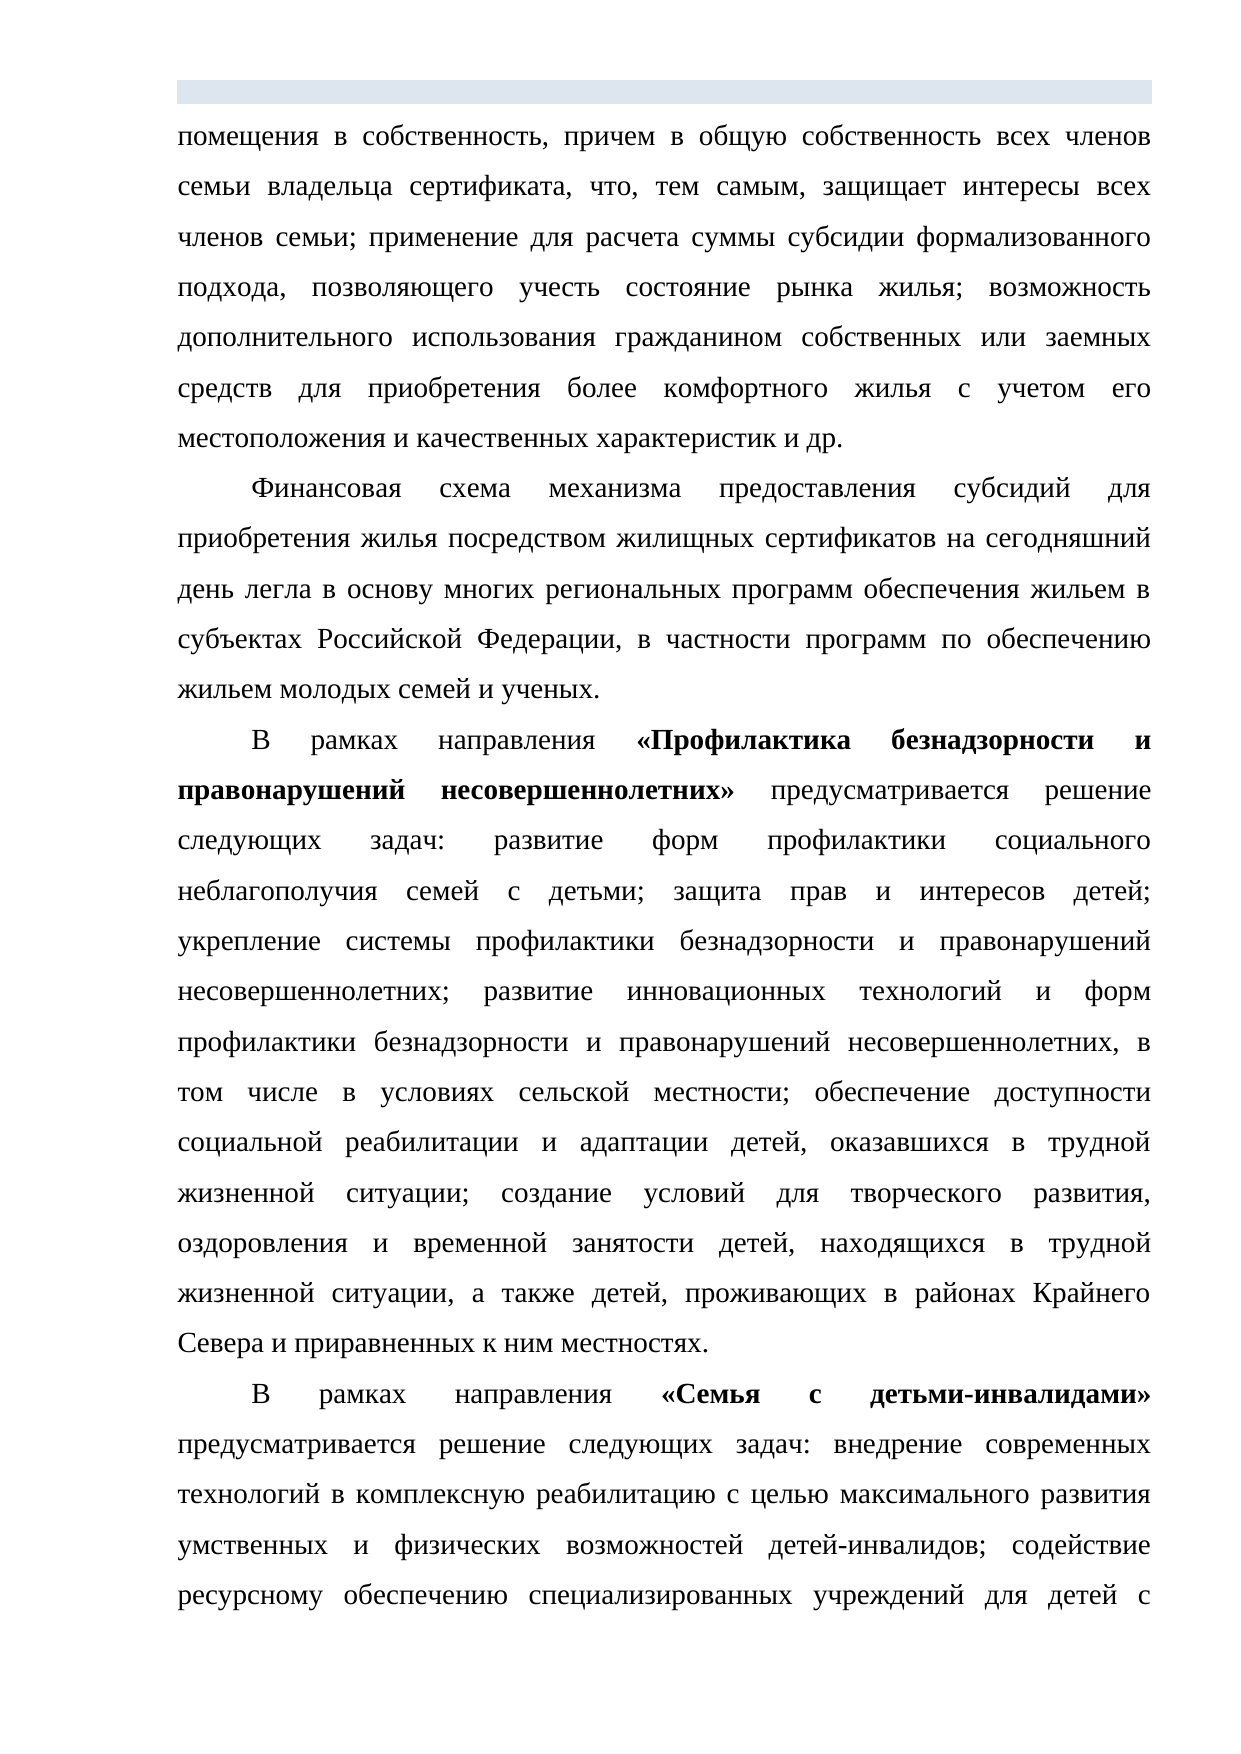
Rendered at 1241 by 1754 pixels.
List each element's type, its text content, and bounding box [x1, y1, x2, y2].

text В рамках направления «Профилактика безнадзорности и правонарушений несовершеннолетних» предусматривается решение следующих задач: развитие форм профилактики социального неблагополучия семей с детьми; защита прав и интересов детей; укрепление системы профилактики безнадзорности и правонарушений несовершеннолетних; развитие инновационных технологий и форм профилактики безнадзорности и правонарушений несовершеннолетних, в том числе в условиях сельской местности; обеспечение доступности социальной реабилитации и адаптации детей, оказавшихся в трудной жизненной ситуации; создание условий для творческого развития, оздоровления и временной занятости детей, находящихся в трудной жизненной ситуации, а также детей, проживающих в районах Крайнего Севера и приравненных к ним местностях. [177, 722, 1152, 1359]
text Финансовая схема механизма предоставления субсидий для приобретения жилья посредством жилищных сертификатов на сегодняшний день легла в основу многих региональных программ обеспечения жильем в субъектах Российской Федерации, в частности программ по обеспечению жильем молодых семей и ученых. [177, 470, 1152, 705]
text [177, 1376, 1152, 1611]
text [177, 118, 1152, 453]
